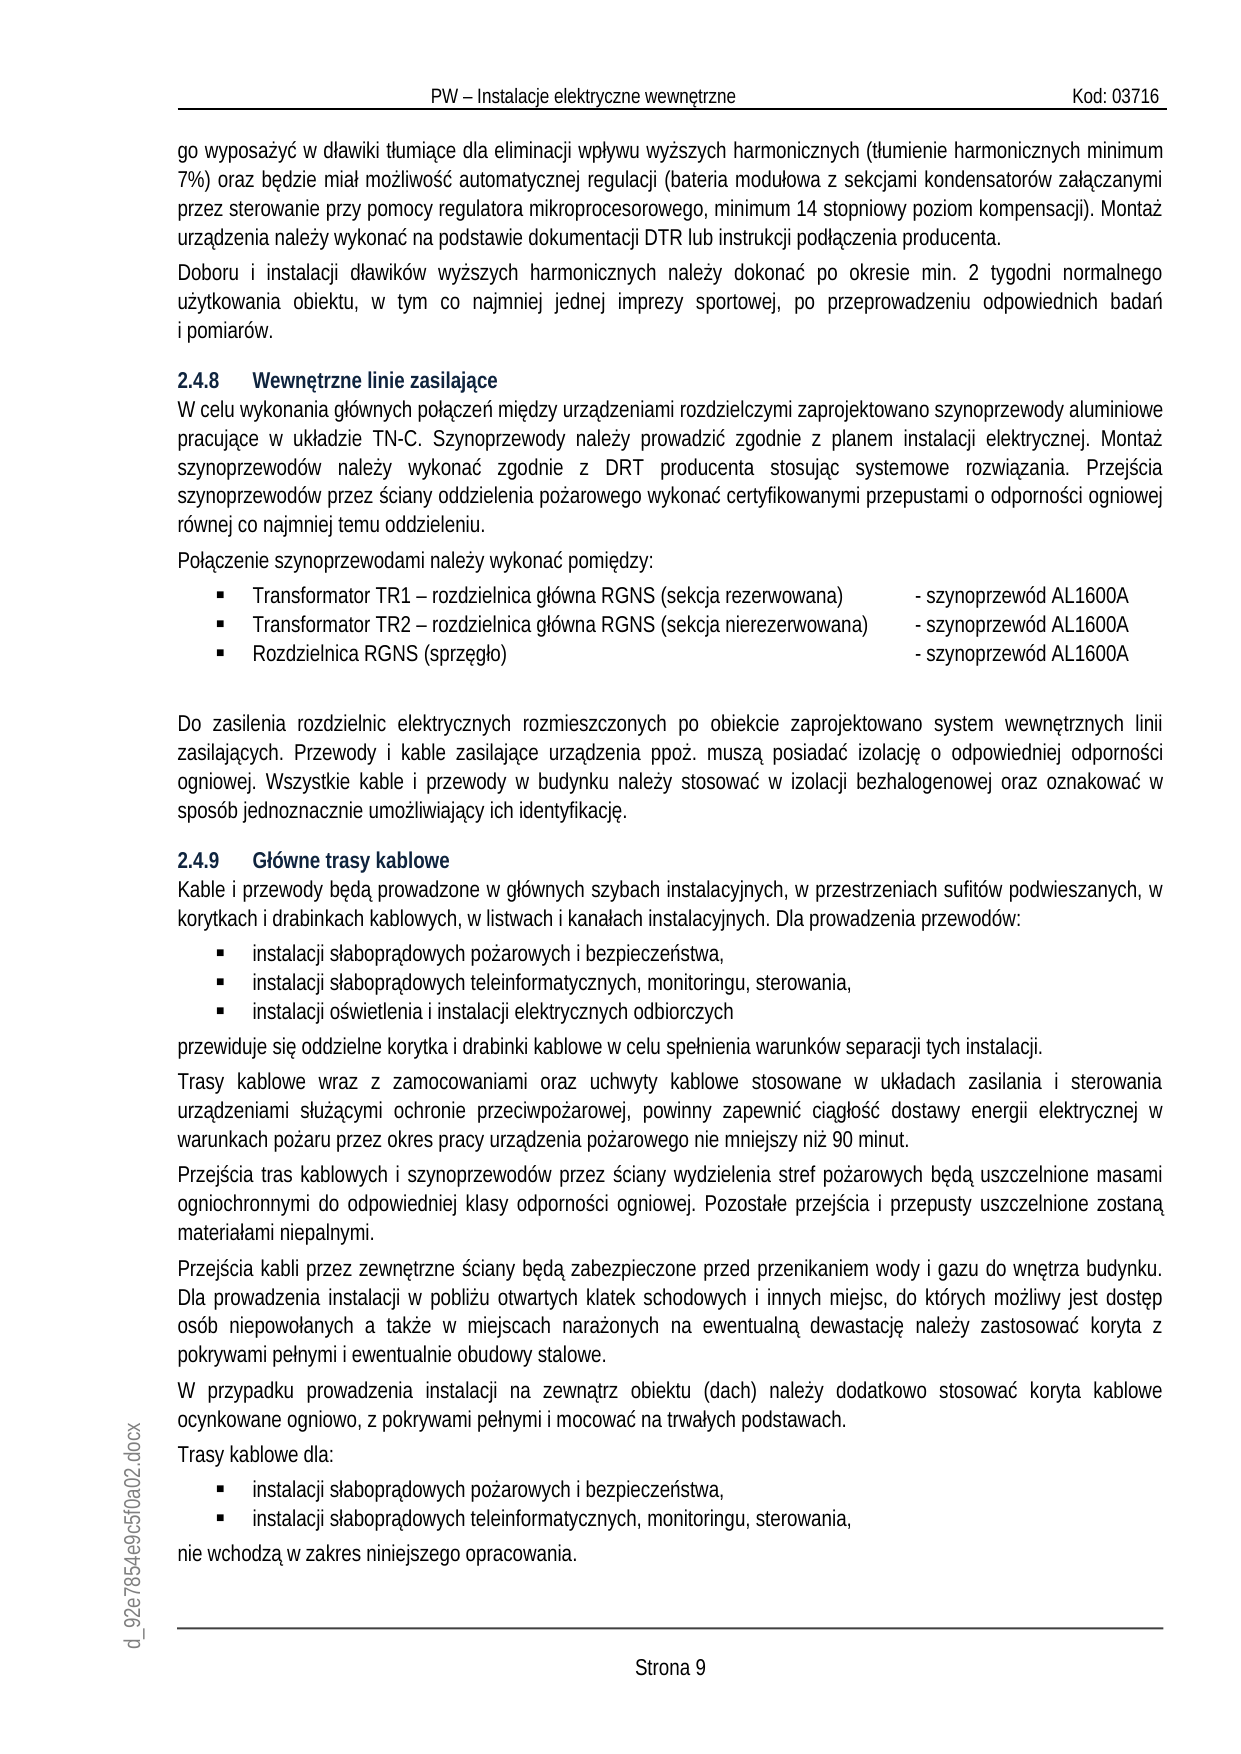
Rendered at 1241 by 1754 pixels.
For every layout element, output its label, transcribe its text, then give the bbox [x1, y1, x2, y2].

subtitle Wewnętrzne linie zasilające [177, 367, 1163, 393]
text przewiduje się oddzielne korytka i drabinki kablowe w celu spełnienia warunków separacji tych instalacji. [177, 1033, 1163, 1059]
list instalacji słaboprądowych teleinformatycznych, monitoringu, sterowania, [215, 1505, 1163, 1531]
text W przypadku prowadzenia instalacji na zewnątrz obiektu (dach) należy dodatkowo stosować koryta kablowe ocynkowane ogniowo, z pokrywami pełnymi i mocować na trwałych podstawach. [177, 1377, 1163, 1432]
text nie wchodzą w zakres niniejszego opracowania. [177, 1540, 1163, 1567]
list instalacji słaboprądowych pożarowych i bezpieczeństwa, [215, 1476, 1163, 1502]
text Przejścia tras kablowych i szynoprzewodów przez ściany wydzielenia stref pożarowych będą uszczelnione masami ogniochronnymi do odpowiedniej klasy odporności ogniowej. Pozostałe przejścia i przepusty uszczelnione zostaną materiałami niepalnymi. [177, 1161, 1163, 1246]
text Do zasilenia rozdzielnic elektrycznych rozmieszczonych po obiekcie zaprojektowano system wewnętrznych linii zasilających. Przewody i kable zasilające urządzenia ppoż. muszą posiadać izolację o odpowiedniej odporności ogniowej. Wszystkie kable i przewody w budynku należy stosować w izolacji bezhalogenowej oraz oznakować w sposób jednoznacznie umożliwiający ich identyfikację. [177, 710, 1163, 823]
list instalacji słaboprądowych pożarowych i bezpieczeństwa, [215, 940, 1163, 966]
text Połączenie szynoprzewodami należy wykonać pomiędzy: [177, 547, 1163, 573]
list Transformator TR1 – rozdzielnica główna RGNS (sekcja rezerwowana) - szynoprzewód AL1600A [215, 582, 1163, 608]
text Przejścia kabli przez zewnętrzne ściany będą zabezpieczone przed przenikaniem wody i gazu do wnętrza budynku. Dla prowadzenia instalacji w pobliżu otwartych klatek schodowych i innych miejsc, do których możliwy jest dostęp osób niepowołanych a także w miejscach narażonych na ewentualną dewastację należy zastosować koryta z pokrywami pełnymi i ewentualnie obudowy stalowe. [177, 1254, 1163, 1368]
list instalacji słaboprądowych teleinformatycznych, monitoringu, sterowania, [215, 969, 1163, 995]
text Kable i przewody będą prowadzone w głównych szybach instalacyjnych, w przestrzeniach sufitów podwieszanych, w korytkach i drabinkach kablowych, w listwach i kanałach instalacyjnych. Dla prowadzenia przewodów: [177, 876, 1163, 931]
text Trasy kablowe wraz z zamocowaniami oraz uchwyty kablowe stosowane w układach zasilania i sterowania urządzeniami służącymi ochronie przeciwpożarowej, powinny zapewnić ciągłość dostawy energii elektrycznej w warunkach pożaru przez okres pracy urządzenia pożarowego nie mniejszy niż 90 minut. [177, 1068, 1163, 1153]
text W celu wykonania głównych połączeń między urządzeniami rozdzielczymi zaprojektowano szynoprzewody aluminiowe pracujące w układzie TN-C. Szynoprzewody należy prowadzić zgodnie z planem instalacji elektrycznej. Montaż szynoprzewodów należy wykonać zgodnie z DRT producenta stosując systemowe rozwiązania. Przejścia szynoprzewodów przez ściany oddzielenia pożarowego wykonać certyfikowanymi przepustami o odporności ogniowej równej co najmniej temu oddzieleniu. [177, 396, 1163, 538]
list Transformator TR2 – rozdzielnica główna RGNS (sekcja nierezerwowana) - szynoprzewód AL1600A [215, 611, 1163, 637]
list Rozdzielnica RGNS (sprzęgło) - szynoprzewód AL1600A [215, 640, 1163, 666]
text Doboru i instalacji dławików wyższych harmonicznych należy dokonać po okresie min. 2 tygodni normalnego użytkowania obiektu, w tym co najmniej jednej imprezy sportowej, po przeprowadzeniu odpowiednich badań i pomiarów. [177, 259, 1163, 343]
subtitle Główne trasy kablowe [177, 847, 1163, 873]
list instalacji oświetlenia i instalacji elektrycznych odbiorczych [215, 998, 1163, 1024]
text Trasy kablowe dla: [177, 1441, 1163, 1467]
